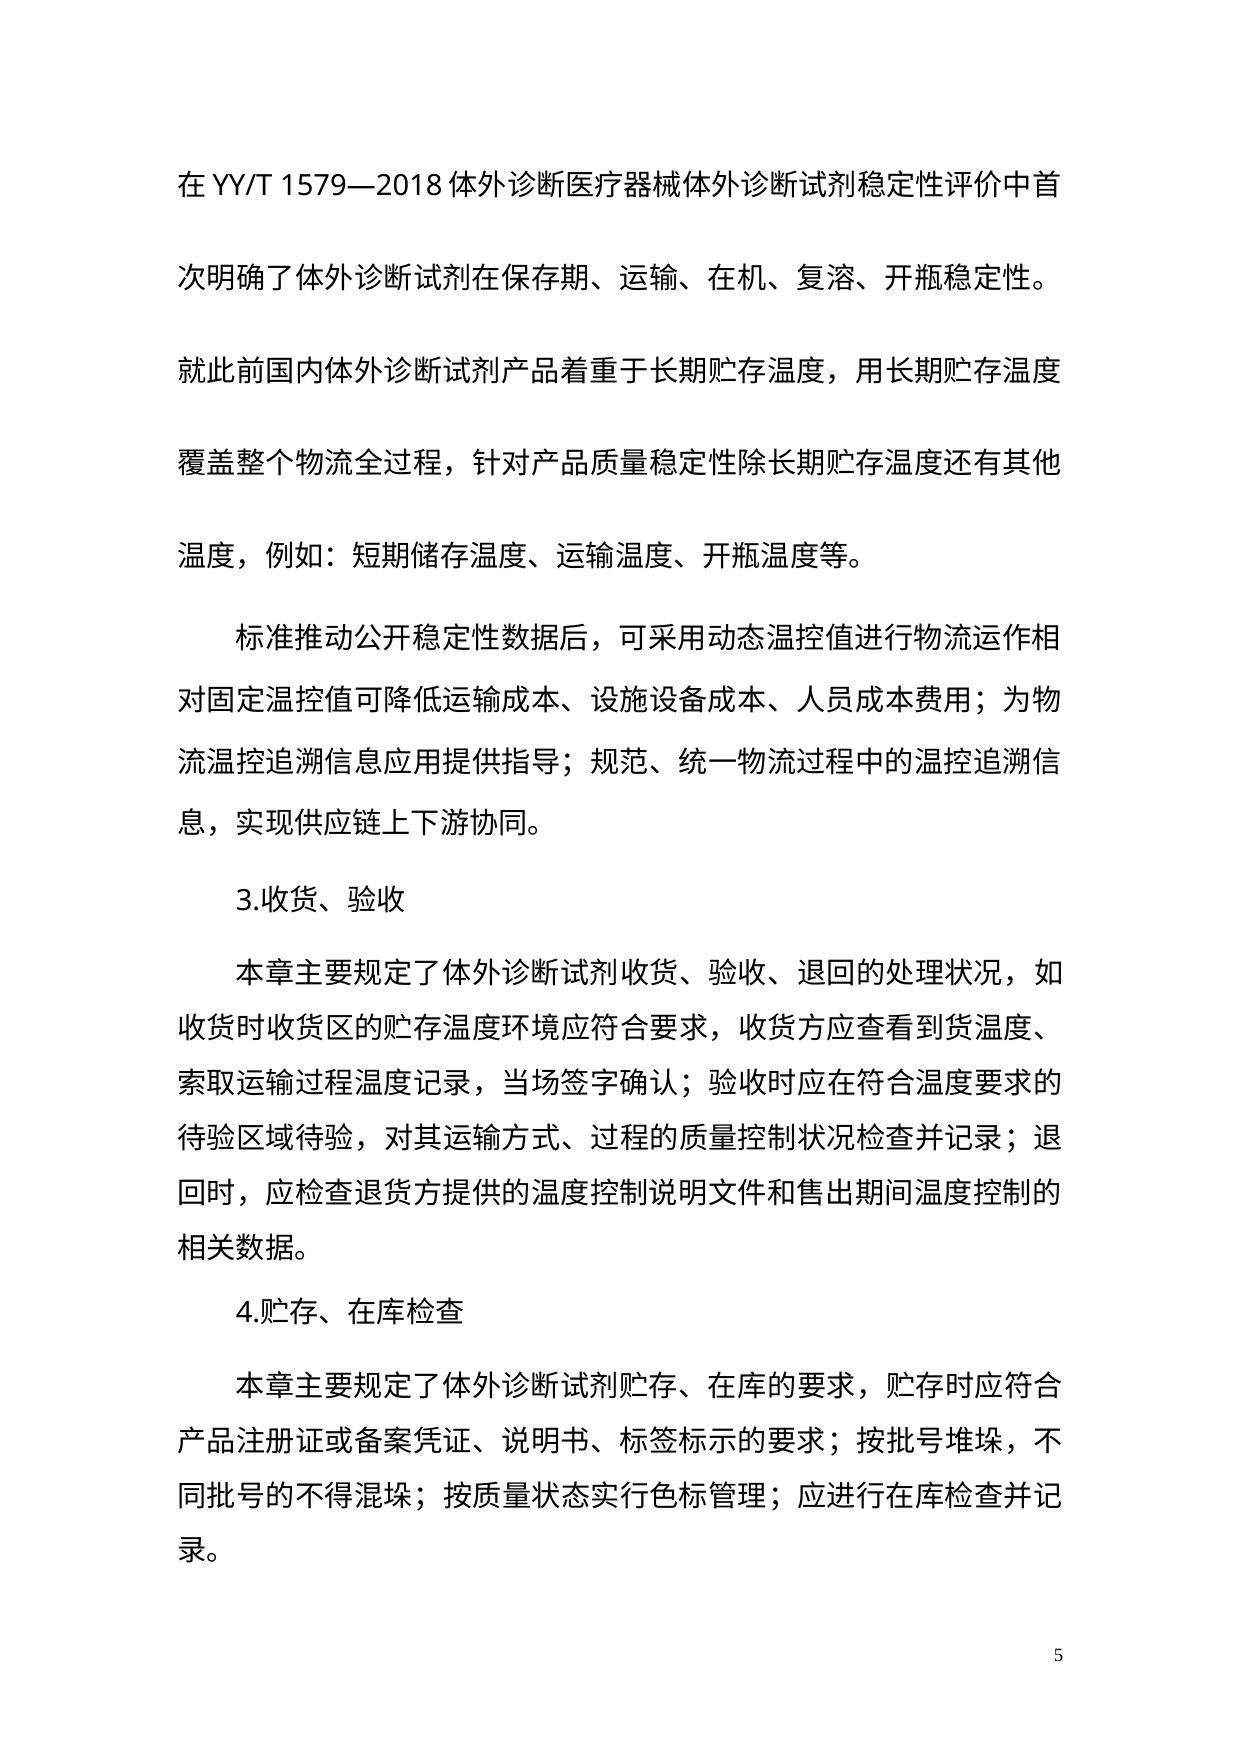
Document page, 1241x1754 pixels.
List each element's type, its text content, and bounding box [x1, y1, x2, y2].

list 4.贮存、在库检查 [177, 1279, 1063, 1341]
list 本章主要规定了体外诊断试剂贮存、在库的要求，贮存时应符合产品注册证或备案凭证、说明书、标签标示的要求；按批号堆垛，不同批号的不得混垛；按质量状态实行色标管理；应进行在库检查并记录。 [177, 1362, 1063, 1569]
list 本章主要规定了体外诊断试剂收货、验收、退回的处理状况，如收货时收货区的贮存温度环境应符合要求，收货方应查看到货温度、索取运输过程温度记录，当场签字确认；验收时应在符合温度要求的待验区域待验，对其运输方式、过程的质量控制状况检查并记录；退回时，应检查退货方提供的温度控制说明文件和售出期间温度控制的相关数据。 [177, 950, 1063, 1267]
text 标准推动公开稳定性数据后，可采用动态温控值进行物流运作相对固定温控值可降低运输成本、设施设备成本、人员成本费用；为物流温控追溯信息应用提供指导；规范、统一物流过程中的温控追溯信息，实现供应链上下游协同。 [177, 605, 1063, 852]
list 3.收货、验收 [177, 867, 1063, 929]
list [177, 152, 1063, 584]
